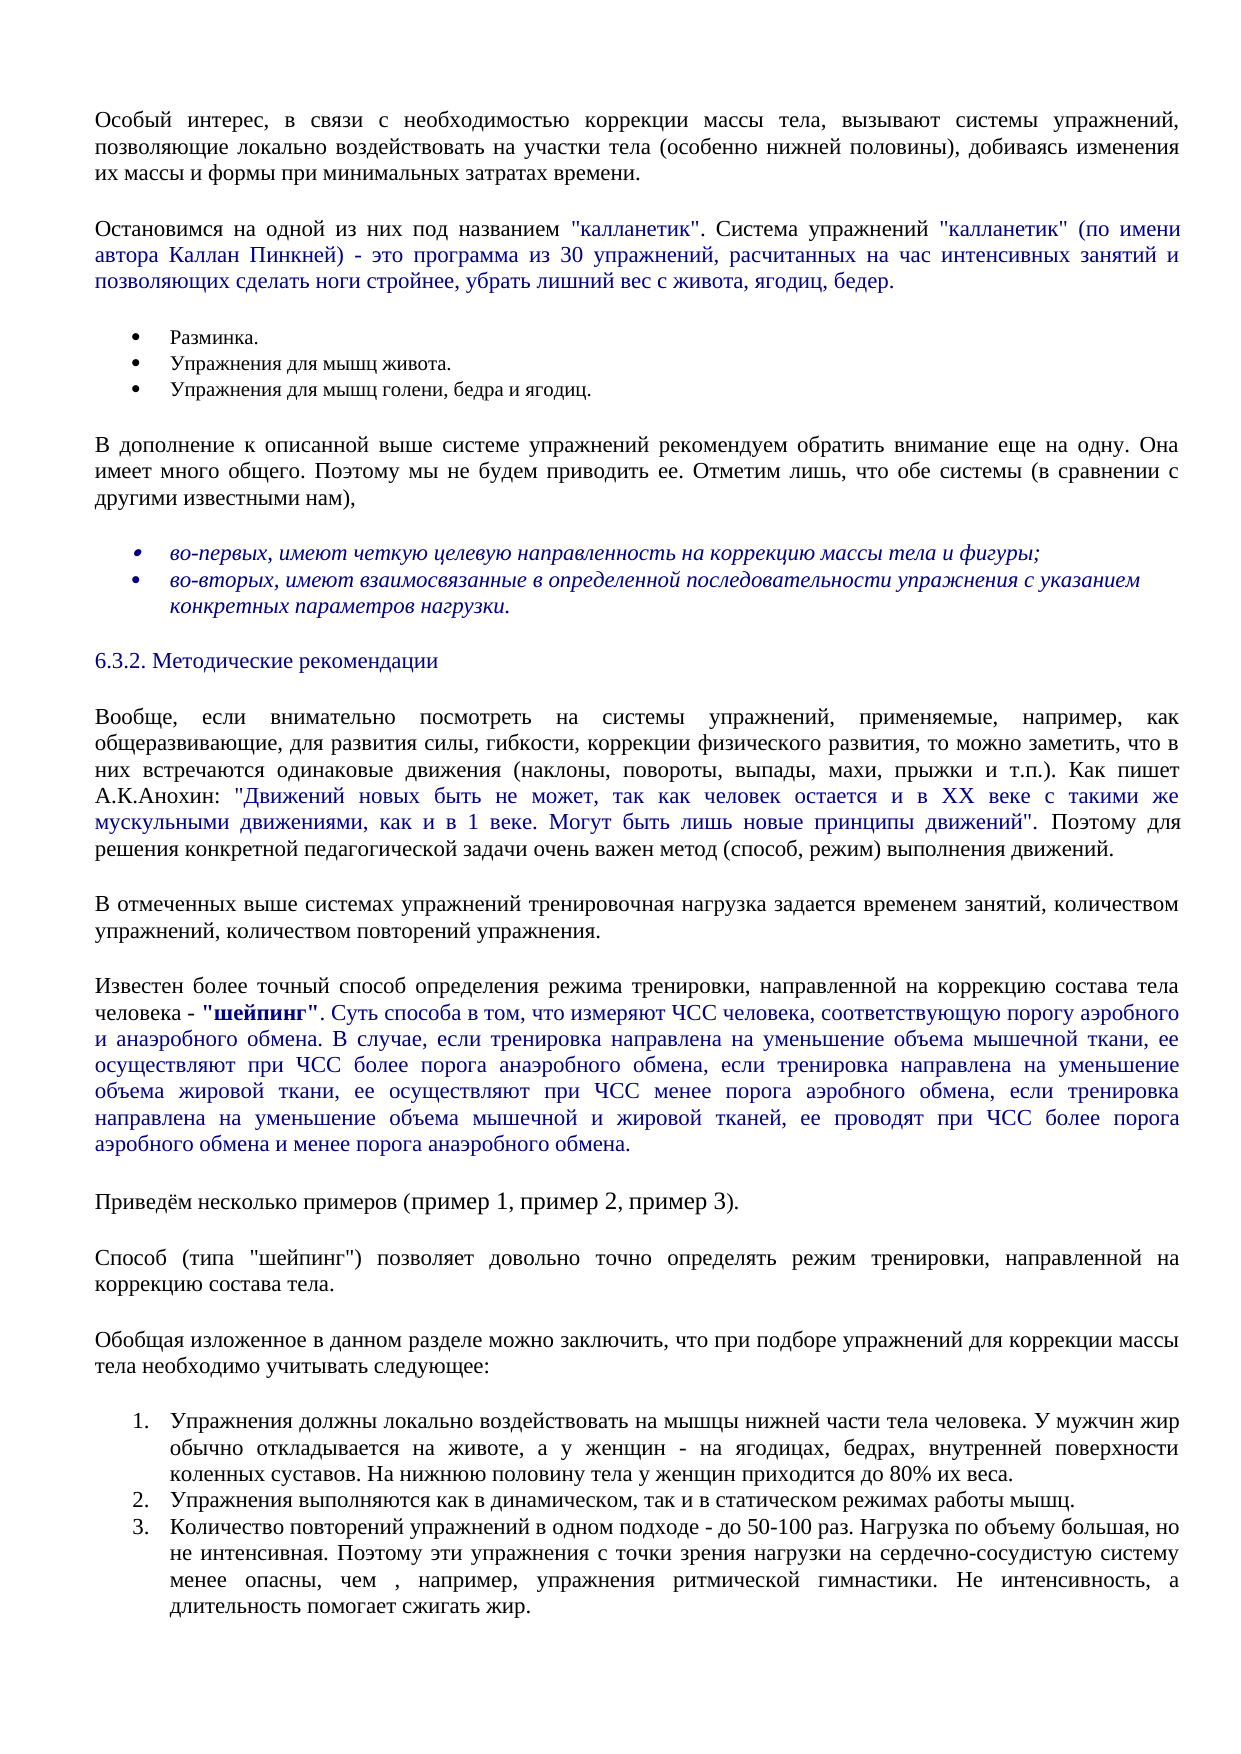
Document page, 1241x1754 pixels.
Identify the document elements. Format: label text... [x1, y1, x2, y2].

list Разминка. [132, 323, 1181, 349]
text 6.3.2. Методические рекомендации [94, 647, 1181, 674]
list Упражнения должны локально воздействовать на мышцы нижней части тела человека. У мужчин жир обычно откладывается на животе, а у женщин - на ягодицах, бедрах, внутренней поверхности коленных суставов. На нижнюю половину тела у женщин приходится до 80% их веса. [132, 1407, 1181, 1487]
text Обобщая изложенное в данном разделе можно заключить, что при подборе упражнений для коррекции массы тела необходимо учитывать следующее: [94, 1326, 1181, 1378]
list во-вторых, имеют взаимосвязанные в определенной последовательности упражнения с указанием конкретных параметров нагрузки. [132, 566, 1181, 618]
text Известен более точный способ определения режима тренировки, направленной на коррекцию состава тела человека - "шейпинг". Суть способа в том, что измеряют ЧСС человека, соответствующую порогу аэробного и анаэробного обмена. В случае, если тренировка направлена на уменьшение объема мышечной ткани, ее осуществляют при ЧСС более порога анаэробного обмена, если тренировка направлена на уменьшение объема жировой ткани, ее осуществляют при ЧСС менее порога аэробного обмена, если тренировка направлена на уменьшение объема мышечной и жировой тканей, ее проводят при ЧСС более порога аэробного обмена и менее порога анаэробного обмена. [94, 972, 1181, 1157]
text Остановимся на одной из них под названием "калланетик". Система упражнений "калланетик" (по имени автора Каллан Пинкней) - это программа из 30 упражнений, расчитанных на час интенсивных занятий и позволяющих сделать ноги стройнее, убрать лишний вес с живота, ягодиц, бедер. [94, 214, 1181, 294]
text Приведём несколько примеров (пример 1, пример 2, пример 3). [94, 1186, 1181, 1214]
text Особый интерес, в связи с необходимостью коррекции массы тела, вызывают системы упражнений, позволяющие локально воздействовать на участки тела (особенно нижней половины), добиваясь изменения их массы и формы при минимальных затратах времени. [94, 106, 1181, 185]
list Упражнения выполняются как в динамическом, так и в статическом режимах работы мышц. [132, 1487, 1181, 1513]
list Количество повторений упражнений в одном подходе - до 50-100 раз. Нагрузка по объему большая, но не интенсивная. Поэтому эти упражнения с точки зрения нагрузки на сердечно-сосудистую систему менее опасны, чем , например, упражнения ритмической гимнастики. Не интенсивность, а длительность помогает сжигать жир. [132, 1513, 1181, 1618]
list Упражнения для мышц голени, бедра и ягодиц. [132, 376, 1181, 402]
text Способ (типа "шейпинг") позволяет довольно точно определять режим тренировки, направленной на коррекцию состава тела. [94, 1244, 1181, 1296]
list Упражнения для мышц живота. [132, 349, 1181, 376]
text Вообще, если внимательно посмотреть на системы упражнений, применяемые, например, как общеразвивающие, для развития силы, гибкости, коррекции физического развития, то можно заметить, что в них встречаются одинаковые движения (наклоны, повороты, выпады, махи, прыжки и т.п.). Как пишет А.К.Анохин: "Движений новых быть не может, так как человек остается и в ХХ веке с такими же мускульными движениями, как и в 1 веке. Могут быть лишь новые принципы движений". Поэтому для решения конкретной педагогической задачи очень важен метод (способ, режим) выполнения движений. [94, 703, 1181, 861]
text В отмеченных выше системах упражнений тренировочная нагрузка задается временем занятий, количеством упражнений, количеством повторений упражнения. [94, 890, 1181, 943]
text В дополнение к описанной выше системе упражнений рекомендуем обратить внимание еще на одну. Она имеет много общего. Поэтому мы не будем приводить ее. Отметим лишь, что обе системы (в сравнении с другими известными нам), [94, 431, 1181, 510]
list во-первых, имеют четкую целевую направленность на коррекцию массы тела и фигуры; [132, 539, 1181, 566]
